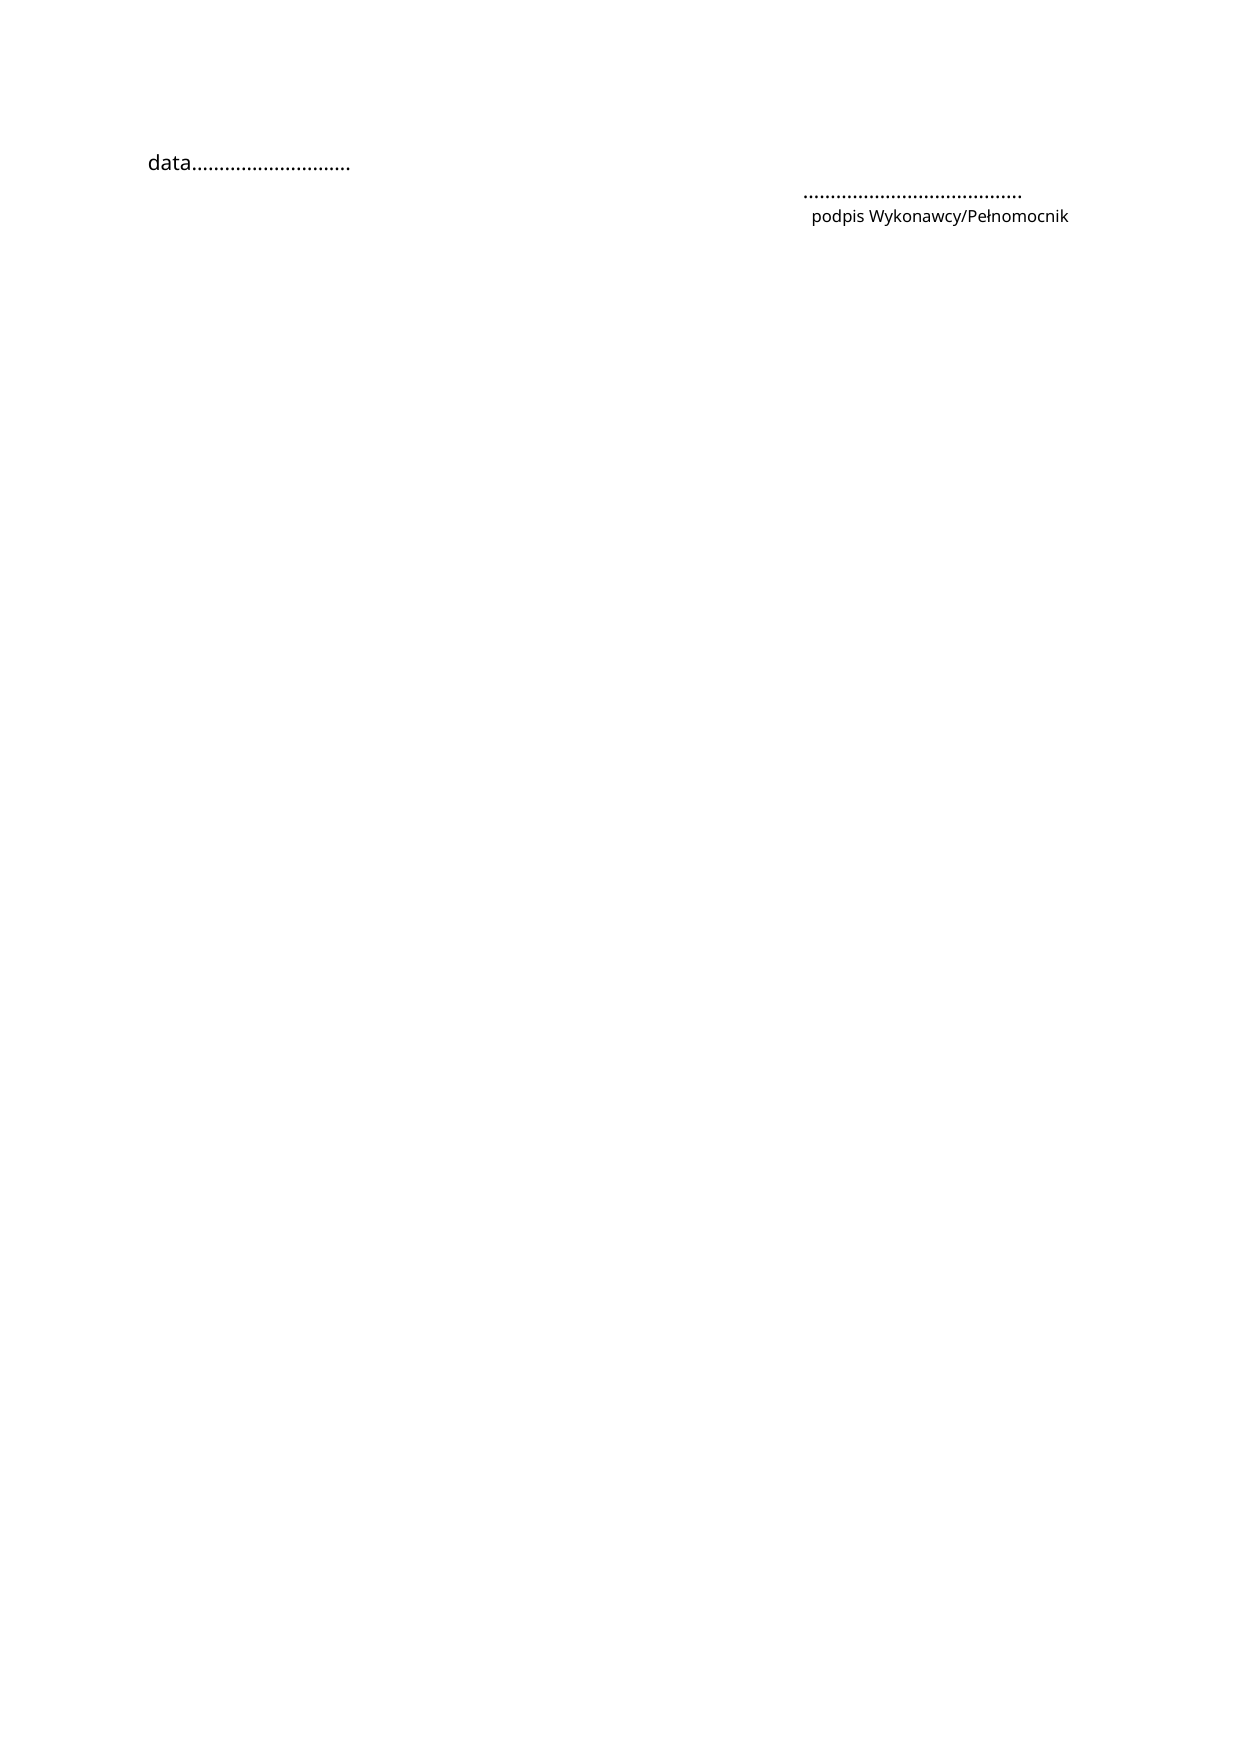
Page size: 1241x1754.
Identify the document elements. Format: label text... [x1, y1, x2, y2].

text podpis Wykonawcy/Pełnomocnik [738, 204, 1093, 227]
text data………….……………. [148, 148, 1093, 176]
text …………………………………. [664, 176, 1093, 204]
